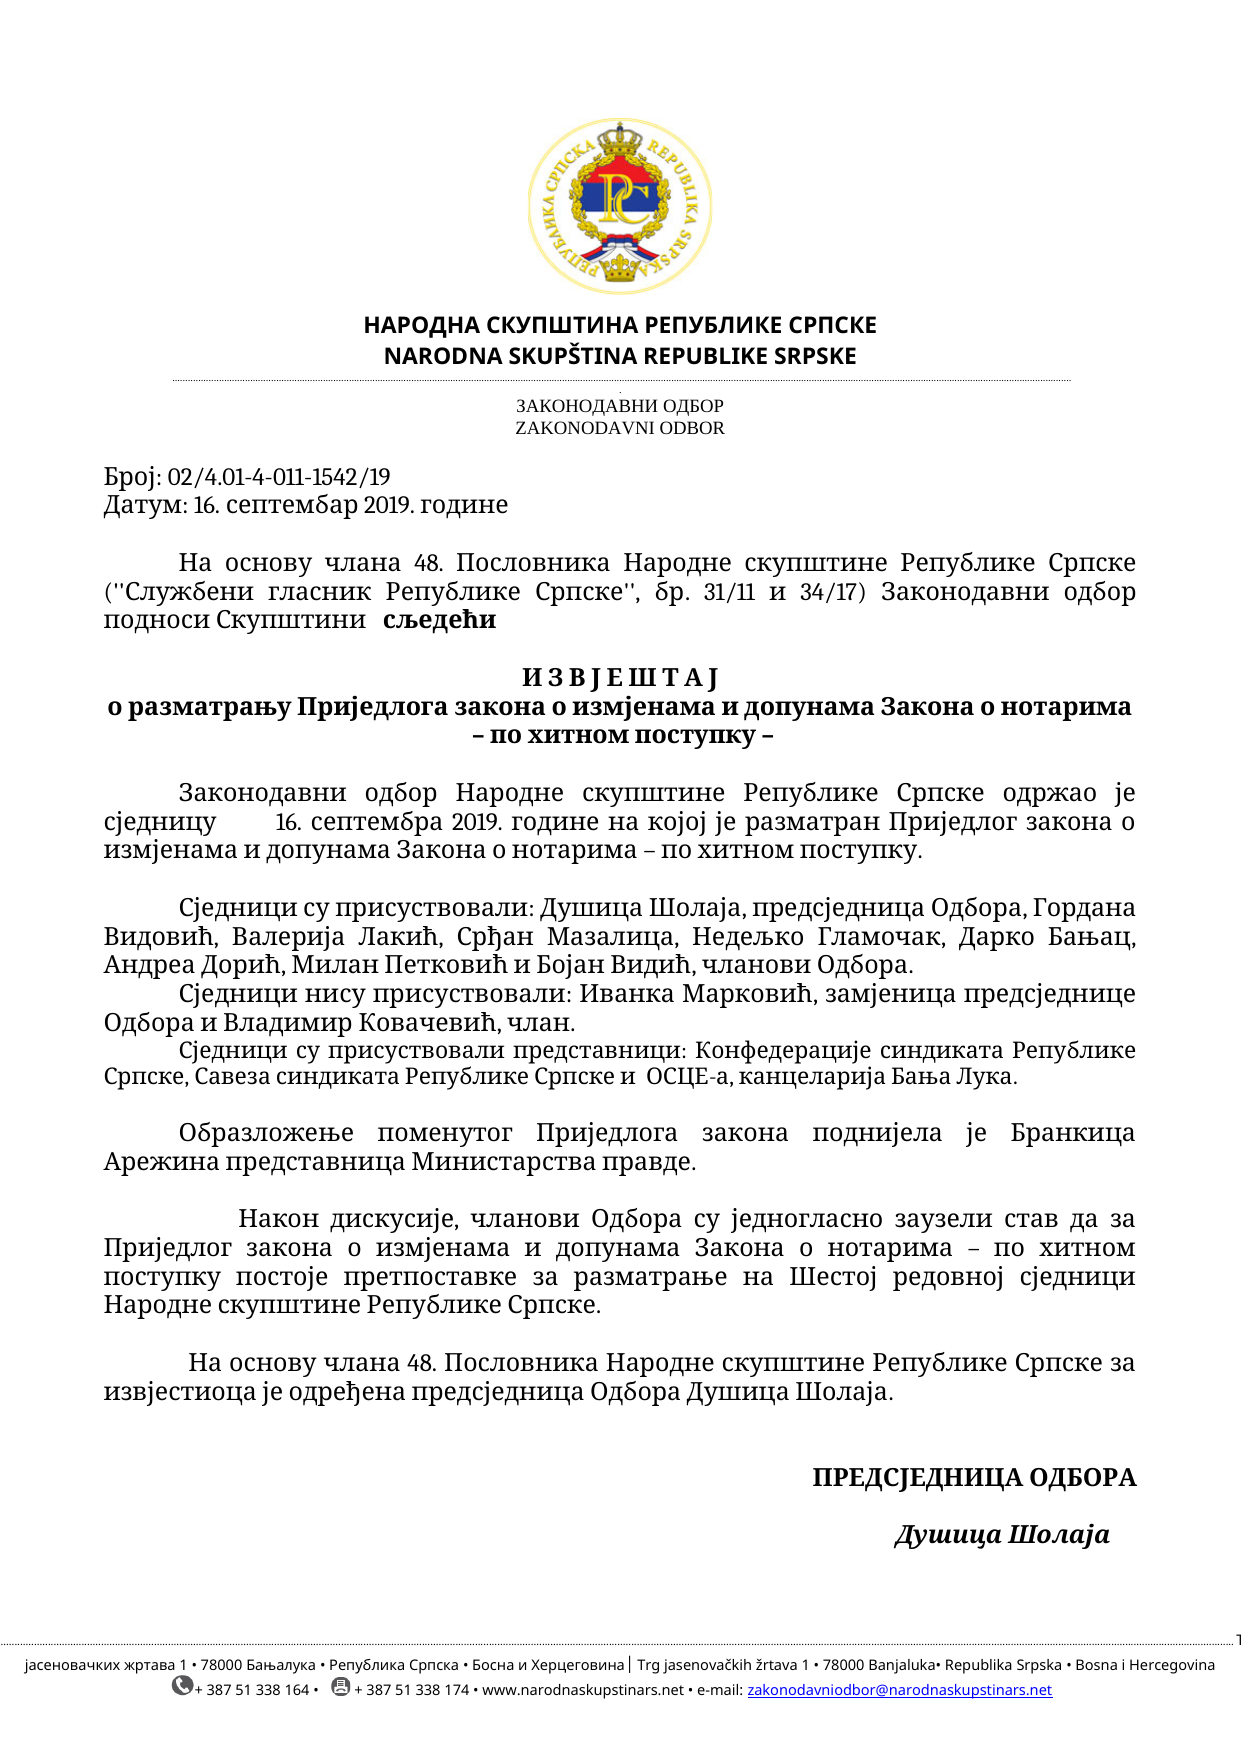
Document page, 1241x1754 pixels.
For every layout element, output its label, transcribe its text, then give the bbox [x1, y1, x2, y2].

text ПРЕДСЈЕДНИЦА ОДБОРА [103, 1464, 1137, 1493]
text Број: 02/4.01-4-011-1542/19 [103, 462, 1137, 491]
text о разматрању Приједлога закона о измјенама и допунама Закона о нотарима [103, 692, 1137, 721]
text – по хитном поступку – [103, 721, 1137, 750]
text Образложење поменутог Приједлога закона поднијела је Бранкица Арежина представница Министарства правде. [103, 1119, 1137, 1176]
text На основу члана 48. Пословника Народне скупштине Републике Српске за извјестиоца је одређена предсједница Одбора Душица Шолаја. [103, 1349, 1137, 1406]
text Сједници су присуствовали представници: Конфедерације синдиката Републике Српске, Савеза синдиката Републике Српске и ОСЦЕ-а, канцеларија Бања Лука. [103, 1037, 1137, 1090]
text Законодавни одбор Народне скупштине Републике Српске одржао је сједницу 16. септембра 2019. године на којој је разматран Приједлог закона о измјенама и допунама Закона о нотарима – по хитном поступку. [103, 779, 1137, 865]
text Сједници нису присуствовали: Иванка Марковић, замјеница предсједнице Одбора и Владимир Ковачевић, члан. [103, 980, 1137, 1037]
text Сједници су присуствовали: Душица Шолаја, предсједница Одбора, Гордана Видовић, Валерија Лакић, Срђан Мазалица, Недељко Гламочак, Дарко Бањац, Андреа Дорић, Милан Петковић и Бојан Видић, чланови Одбора. [103, 894, 1137, 980]
text И З В Ј Е Ш Т А Ј [103, 664, 1137, 692]
text Датум: 16. септембар 2019. године [103, 491, 1137, 520]
text Душица Шолаја [103, 1521, 1137, 1550]
text На основу члана 48. Пословника Народне скупштине Републике Српске (''Службени гласник Републике Српске'', бр. 31/11 и 34/17) Законодавни одбор подноси Скупштини сљедећи [103, 549, 1137, 635]
text Након дискусије, чланови Одбора су једногласно заузели став да за Приједлог закона о измјенама и допунама Закона о нотарима – по хитном поступку постоје претпоставке за разматрање на Шестој редовној сједници Народне скупштине Републике Српске. [103, 1205, 1137, 1320]
